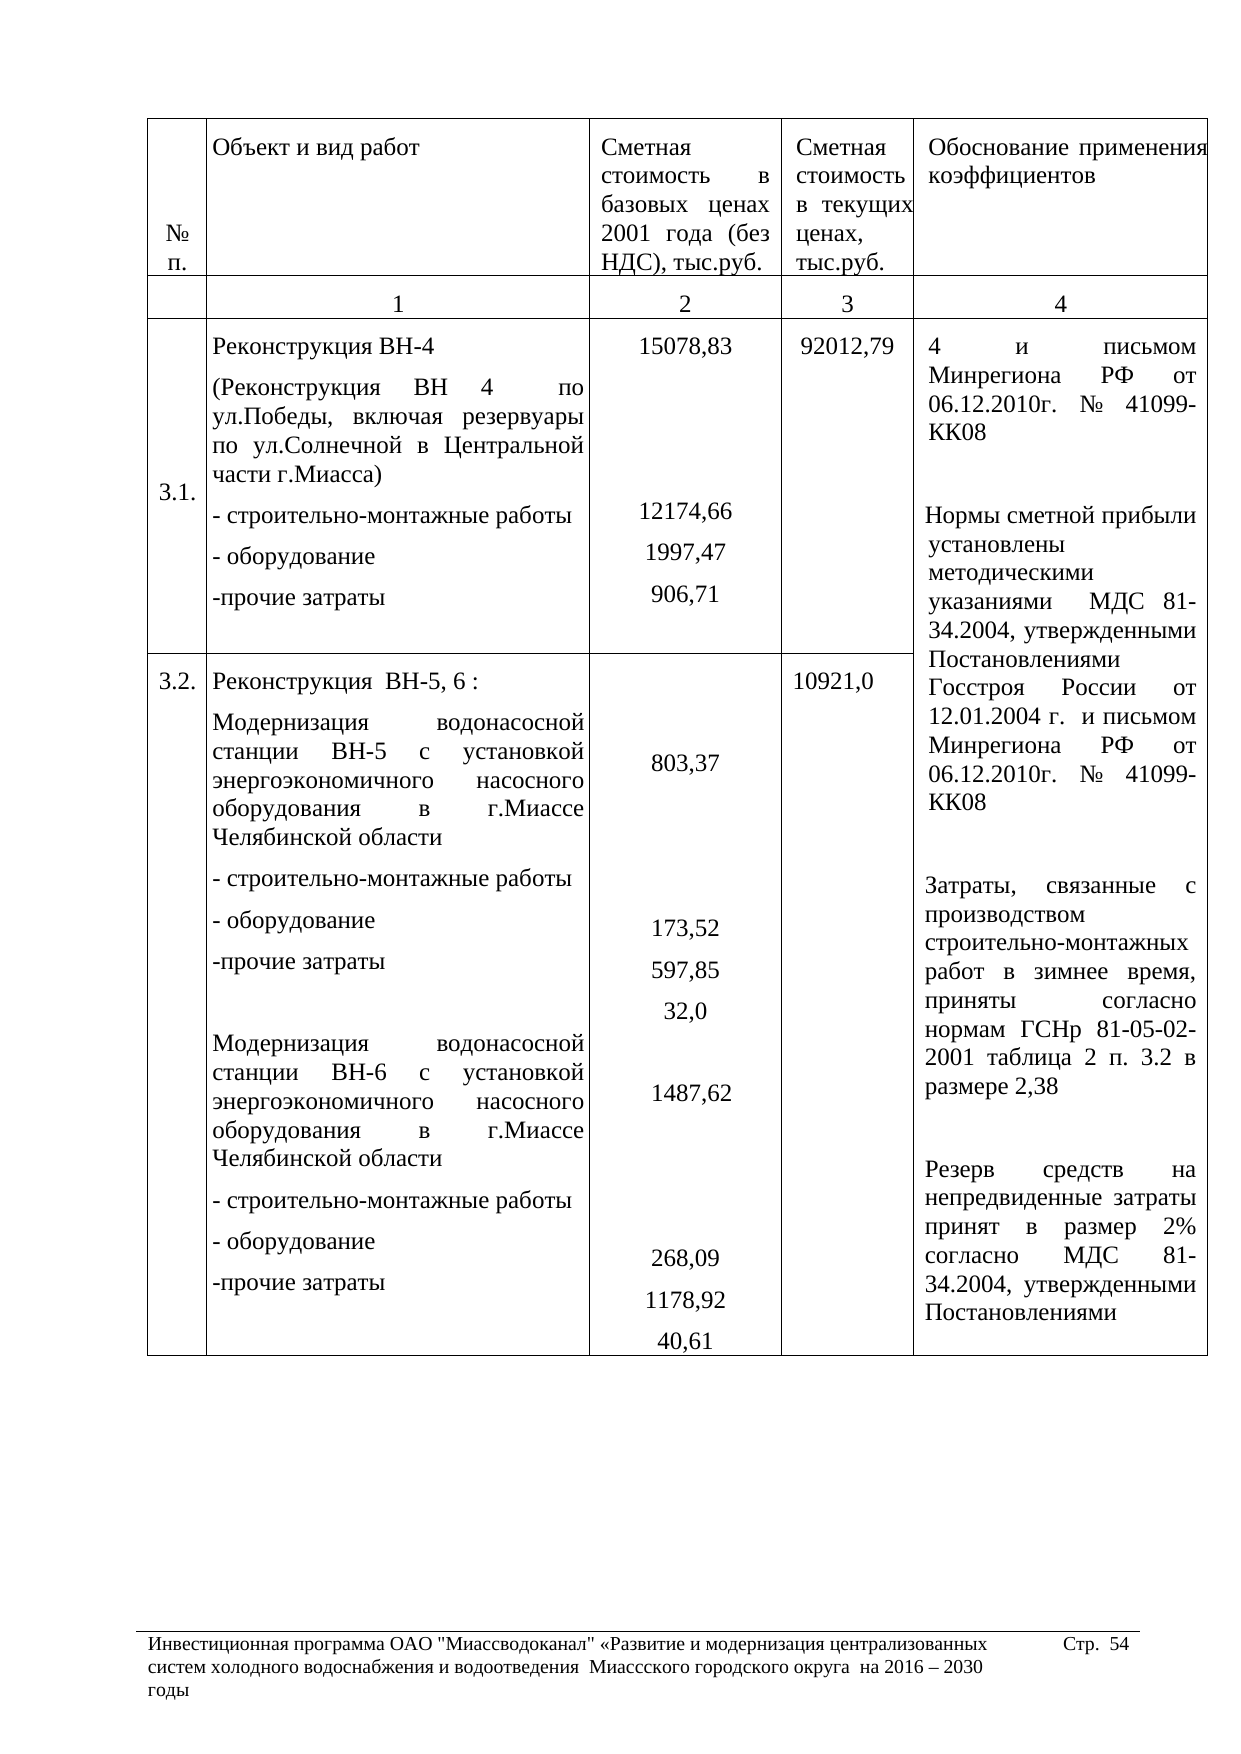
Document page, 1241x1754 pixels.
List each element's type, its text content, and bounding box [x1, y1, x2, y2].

table_cell 15078,83 12174,66 1997,47 906,71 [590, 319, 781, 652]
table_header Обоснование применения коэффициентов [914, 119, 1207, 275]
table_header № п. [148, 119, 206, 275]
table_cell 10921,0 [782, 654, 913, 1355]
table_header Сметная стоимость в базовых ценах 2001 года (без НДС), тыс.руб. [590, 119, 781, 275]
table_cell 92012,79 [782, 319, 913, 652]
table_cell Реконструкция ВН-4 (Реконструкция ВН 4 по ул.Победы, включая резервуары по ул.Солнечной в Центральной части г.Миасса) - строительно-монтажные работы - оборудование -прочие затраты [207, 319, 589, 652]
table_cell Реконструкция ВН-5, 6 : Модернизация водонасосной станции ВН-5 с установкой энергоэкономичного насосного оборудования в г.Миассе Челябинской области - строительно-монтажные работы - оборудование -прочие затраты Модернизация водонасосной станции ВН-6 с установкой энергоэкономичного насосного оборудования в г.Миассе Челябинской области - строительно-монтажные работы - оборудование -прочие затраты [207, 654, 589, 1355]
table_cell 1 [148, 276, 206, 318]
table_cell 2 [590, 276, 781, 318]
table_header Сметная стоимость в текущих ценах, тыс.руб. [782, 119, 913, 275]
table_cell 3.2. [148, 654, 206, 1355]
table_cell 803,37 173,52 597,85 32,0 1487,62 268,09 1178,92 40,61 [590, 654, 781, 1355]
table_cell 1 [207, 276, 589, 318]
table_cell 3.1. [148, 319, 206, 652]
table_cell 3 [782, 276, 913, 318]
table_header Объект и вид работ [207, 119, 589, 275]
table_cell 4 [914, 276, 1207, 318]
